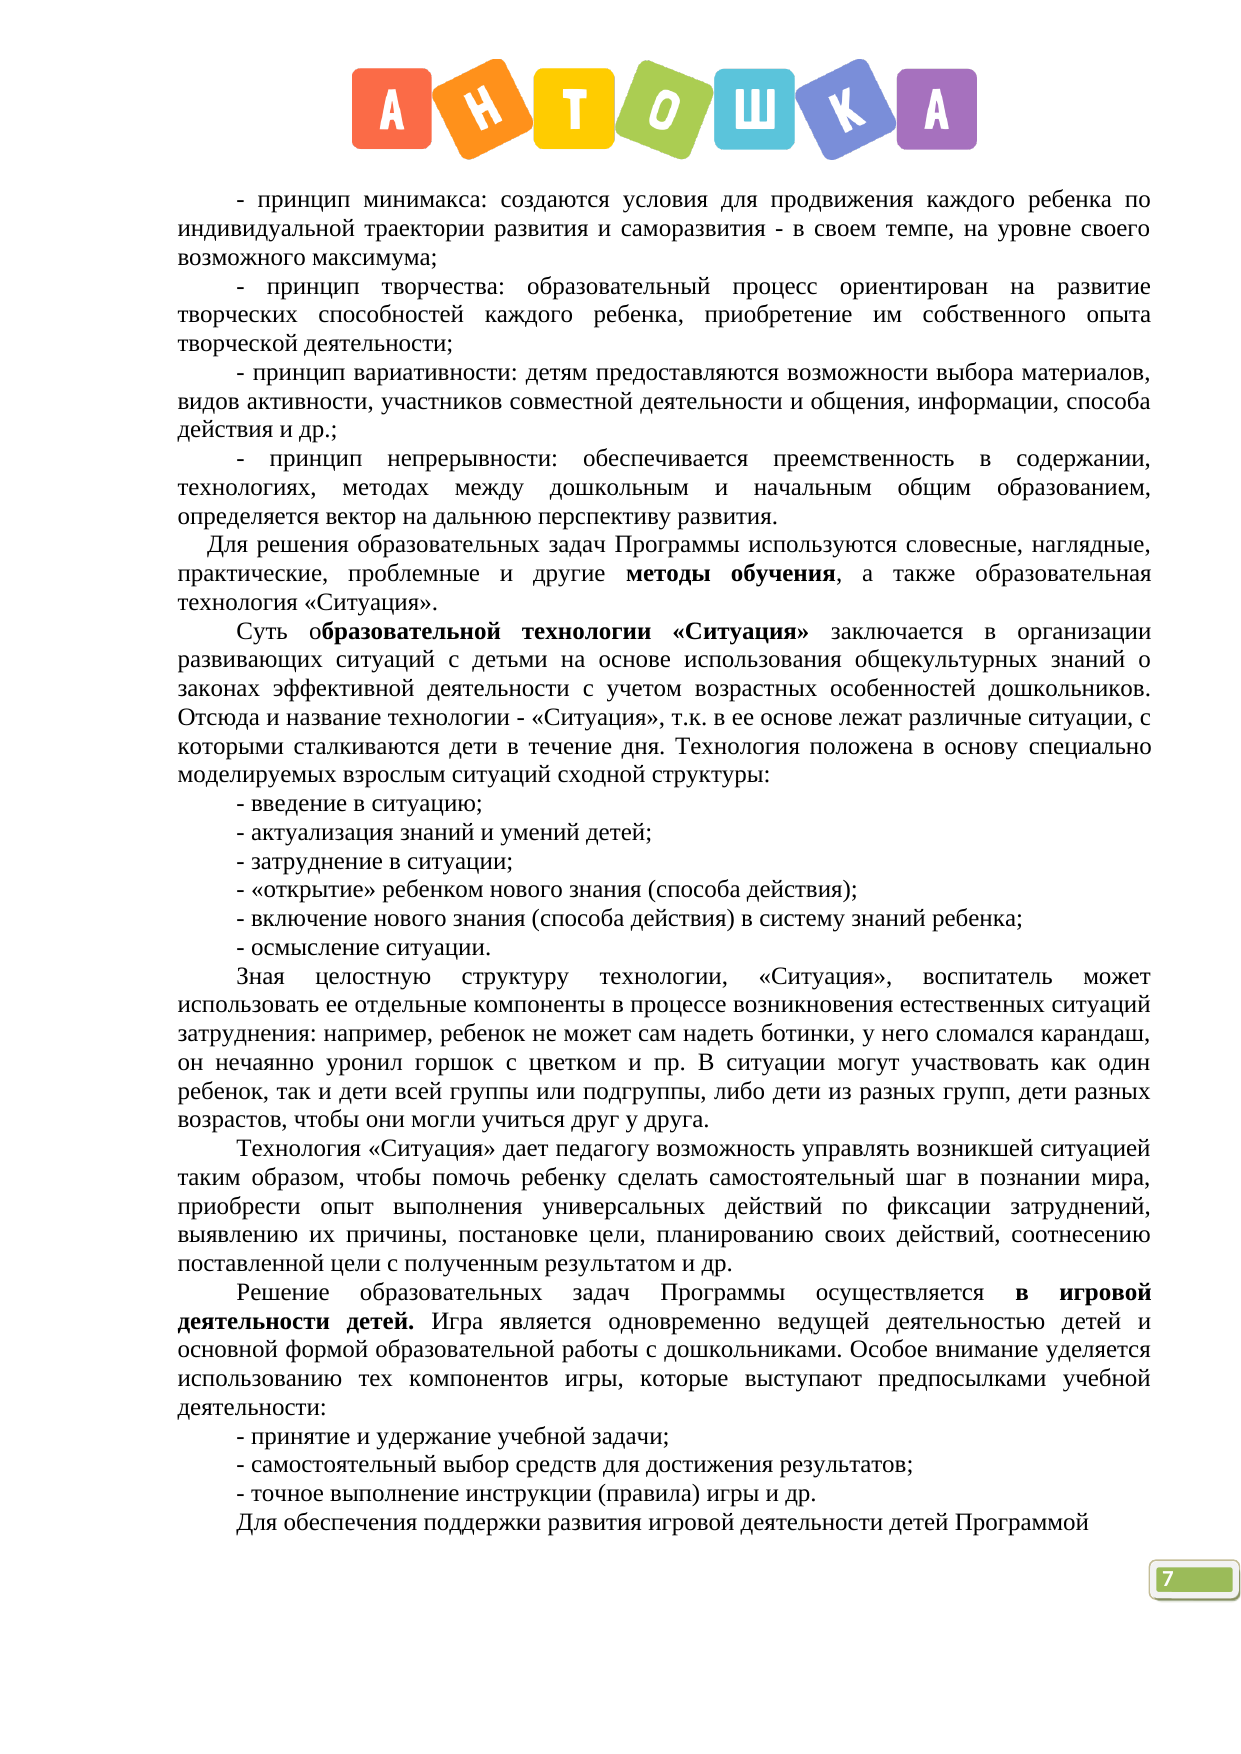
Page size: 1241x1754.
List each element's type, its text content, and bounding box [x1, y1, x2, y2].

text - принцип творчества: образовательный процесс ориентирован на развитие творческих способностей каждого ребенка, приобретение им собственного опыта творческой деятельности; [177, 271, 1152, 357]
text Решение образовательных задач Программы осуществляется в игровой деятельности детей. Игра является одновременно ведущей деятельностью детей и основной формой образовательной работы с дошкольниками. Особое внимание уделяется использованию тех компонентов игры, которые выступают предпосылками учебной деятельности: [177, 1277, 1152, 1421]
text - принцип вариативности: детям предоставляются возможности выбора материалов, видов активности, участников совместной деятельности и общения, информации, способа действия и др.; [177, 357, 1152, 443]
text - «открытие» ребенком нового знания (способа действия); [177, 874, 1152, 903]
text Зная целостную структуру технологии, «Ситуация», воспитатель может использовать ее отдельные компоненты в процессе возникновения естественных ситуаций затруднения: например, ребенок не может сам надеть ботинки, у него сломался карандаш, он нечаянно уронил горшок с цветком и пр. В ситуации могут участвовать как один ребенок, так и дети всей группы или подгруппы, либо дети из разных групп, дети разных возрастов, чтобы они могли учиться друг у друга. [177, 961, 1152, 1133]
text Для обеспечения поддержки развития игровой деятельности детей Программой [177, 1507, 1152, 1536]
text - принцип минимакса: создаются условия для продвижения каждого ребенка по индивидуальной траектории развития и саморазвития - в своем темпе, на уровне своего возможного максимума; [177, 184, 1152, 271]
picture [352, 59, 977, 160]
text - актуализация знаний и умений детей; [177, 817, 1152, 846]
text - принцип непрерывности: обеспечивается преемственность в содержании, технологиях, методах между дошкольным и начальным общим образованием, определяется вектор на дальнюю перспективу развития. [177, 443, 1152, 529]
text - затруднение в ситуации; [177, 846, 1152, 874]
text - принятие и удержание учебной задачи; [177, 1421, 1152, 1449]
text - самостоятельный выбор средств для достижения результатов; [177, 1449, 1152, 1478]
text - точное выполнение инструкции (правила) игры и др. [177, 1478, 1152, 1507]
text Для решения образовательных задач Программы используются словесные, наглядные, практические, проблемные и другие методы обучения, а также образовательная технология «Ситуация». [177, 529, 1152, 616]
text - включение нового знания (способа действия) в систему знаний ребенка; [177, 903, 1152, 932]
text Технология «Ситуация» дает педагогу возможность управлять возникшей ситуацией таким образом, чтобы помочь ребенку сделать самостоятельный шаг в познании мира, приобрести опыт выполнения универсальных действий по фиксации затруднений, выявлению их причины, постановке цели, планированию своих действий, соотнесению поставленной цели с полученным результатом и др. [177, 1133, 1152, 1277]
text Суть образовательной технологии «Ситуация» заключается в организации развивающих ситуаций с детьми на основе использования общекультурных знаний о законах эффективной деятельности с учетом возрастных особенностей дошкольников. Отсюда и название технологии - «Ситуация», т.к. в ее основе лежат различные ситуации, с которыми сталкиваются дети в течение дня. Технология положена в основу специально моделируемых взрослым ситуаций сходной структуры: [177, 616, 1152, 788]
text - введение в ситуацию; [177, 788, 1152, 817]
text - осмысление ситуации. [177, 932, 1152, 961]
